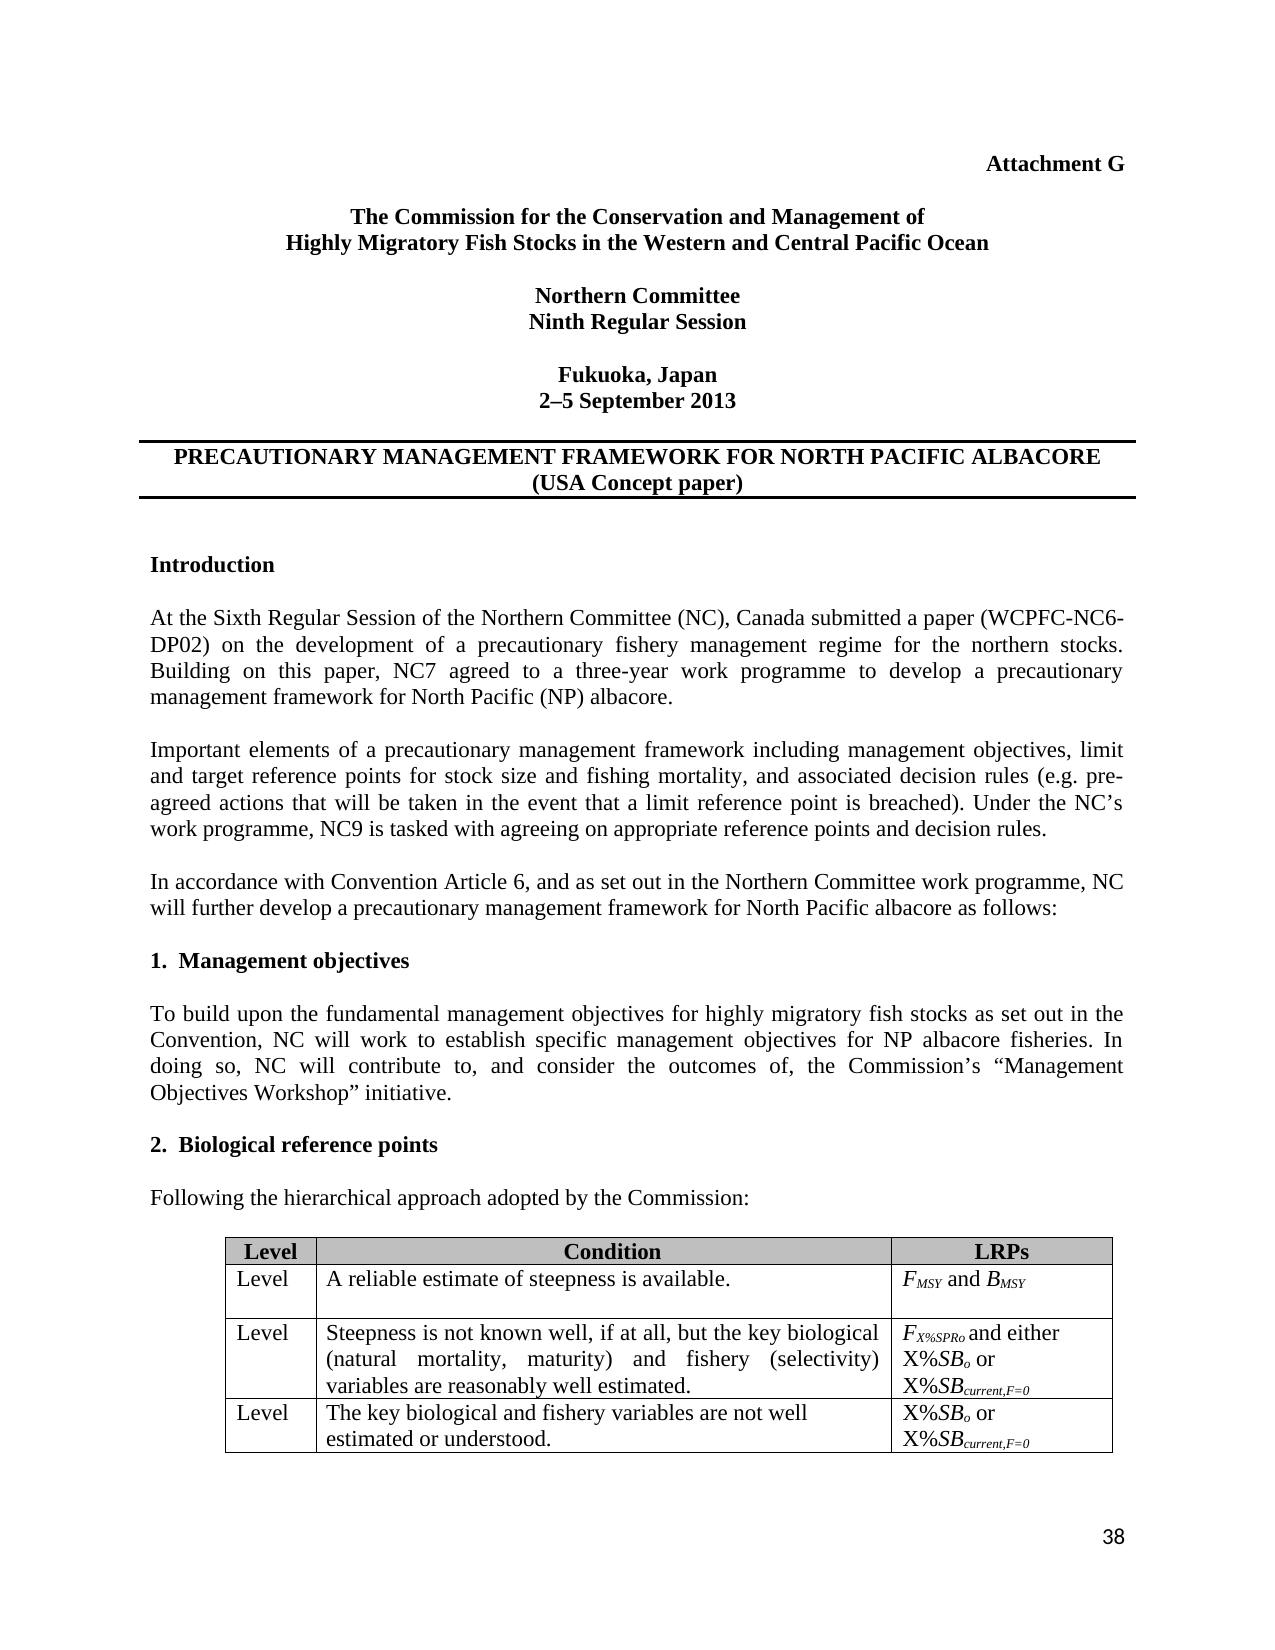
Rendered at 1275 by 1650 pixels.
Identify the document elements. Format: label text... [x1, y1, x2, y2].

text 2. Biological reference points [150, 1131, 1125, 1158]
table_header Condition [317, 1238, 891, 1264]
text Fukuoka, Japan [150, 361, 1125, 387]
table_cell FX%SPRo and either X%SBo or X%SBcurrent,F=0 [892, 1319, 1112, 1398]
text To build upon the fundamental management objectives for highly migratory fish stocks as set out in the Convention, NC will work to establish specific management objectives for NP albacore fisheries. In doing so, NC will contribute to, and consider the outcomes of, the Commission’s “Management Objectives Workshop” initiative. [150, 999, 1125, 1105]
table_cell The key biological and fishery variables are not well estimated or understood. [317, 1399, 891, 1452]
text Following the hierarchical approach adopted by the Commission: [150, 1184, 1125, 1210]
table_header PRECAUTIONARY MANAGEMENT FRAMEWORK FOR NORTH PACIFIC ALBACORE (USA Concept paper) [139, 443, 1136, 496]
table_header Level [226, 1238, 316, 1264]
text Introduction [150, 552, 1125, 578]
table_cell X%SBo or X%SBcurrent,F=0 [892, 1399, 1112, 1452]
text 2–5 September 2013 [150, 387, 1125, 413]
text Northern Committee [150, 282, 1125, 308]
table_cell A reliable estimate of steepness is available. [317, 1265, 891, 1318]
text The Commission for the Conservation and Management of [150, 203, 1125, 229]
table_cell FMSY and BMSY [892, 1265, 1112, 1318]
text Attachment G [150, 150, 1125, 176]
text Highly Migratory Fish Stocks in the Western and Central Pacific Ocean [150, 229, 1125, 255]
text 1. Management objectives [150, 947, 1125, 973]
table_cell Level 3 [226, 1399, 316, 1452]
table_cell Level 1 [226, 1265, 316, 1318]
table_cell Level 2 [226, 1319, 316, 1398]
table_header LRPs [892, 1238, 1112, 1264]
text Important elements of a precautionary management framework including management objectives, limit and target reference points for stock size and fishing mortality, and associated decision rules (e.g. pre-agreed actions that will be taken in the event that a limit reference point is breached). Under the NC’s work programme, NC9 is tasked with agreeing on appropriate reference points and decision rules. [150, 736, 1125, 841]
text In accordance with Convention Article 6, and as set out in the Northern Committee work programme, NC will further develop a precautionary management framework for North Pacific albacore as follows: [150, 868, 1125, 921]
table_cell Steepness is not known well, if at all, but the key biological (natural mortality, maturity) and fishery (selectivity) variables are reasonably well estimated. [317, 1319, 891, 1398]
text At the Sixth Regular Session of the Northern Committee (NC), Canada submitted a paper (WCPFC-NC6-DP02) on the development of a precautionary fishery management regime for the northern stocks. Building on this paper, NC7 agreed to a three-year work programme to develop a precautionary management framework for North Pacific (NP) albacore. [150, 604, 1125, 710]
text Ninth Regular Session [150, 308, 1125, 334]
